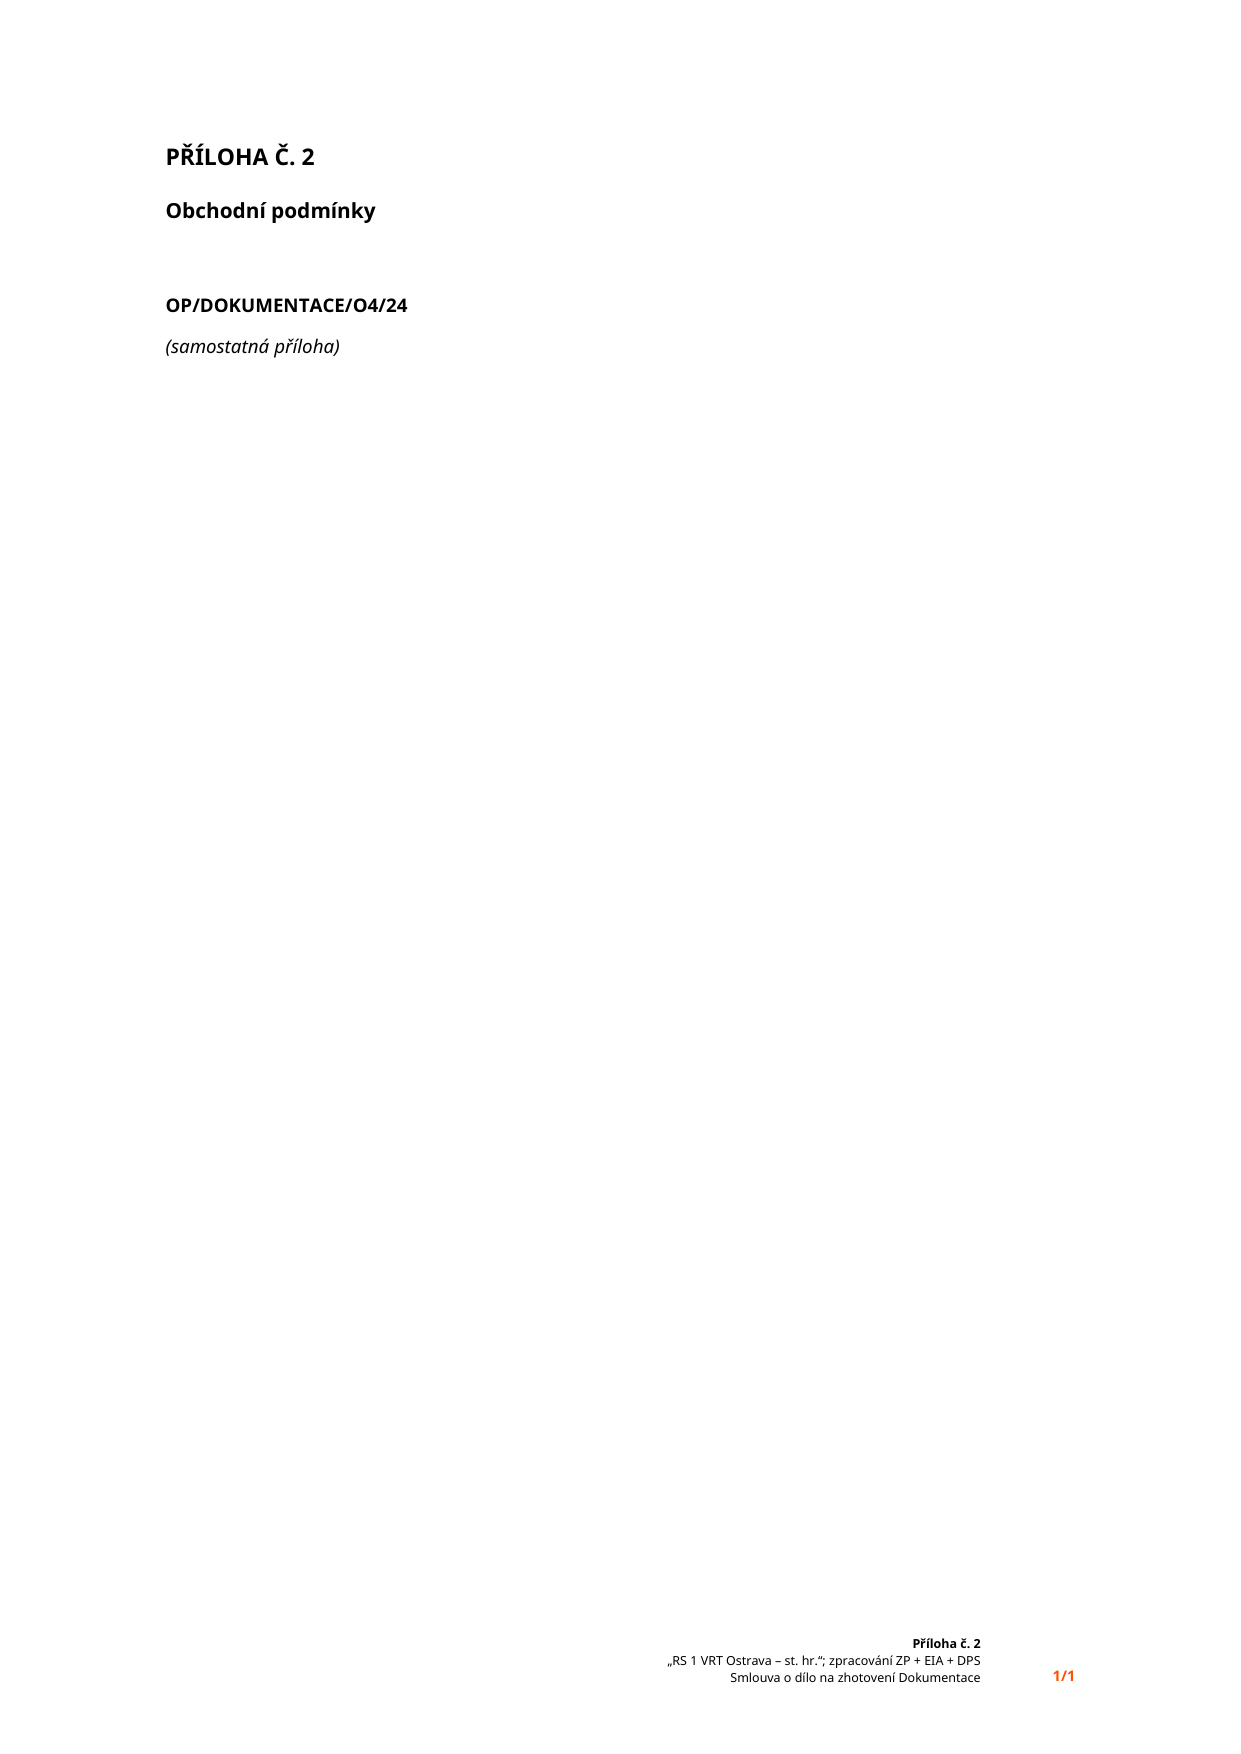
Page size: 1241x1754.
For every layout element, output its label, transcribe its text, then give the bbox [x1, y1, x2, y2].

text (samostatná příloha) [165, 333, 1075, 358]
text Obchodní podmínky [165, 197, 1075, 225]
text OP/DOKUMENTACE/O4/24 [165, 292, 1075, 318]
text Příloha č. 2 [165, 141, 1075, 173]
